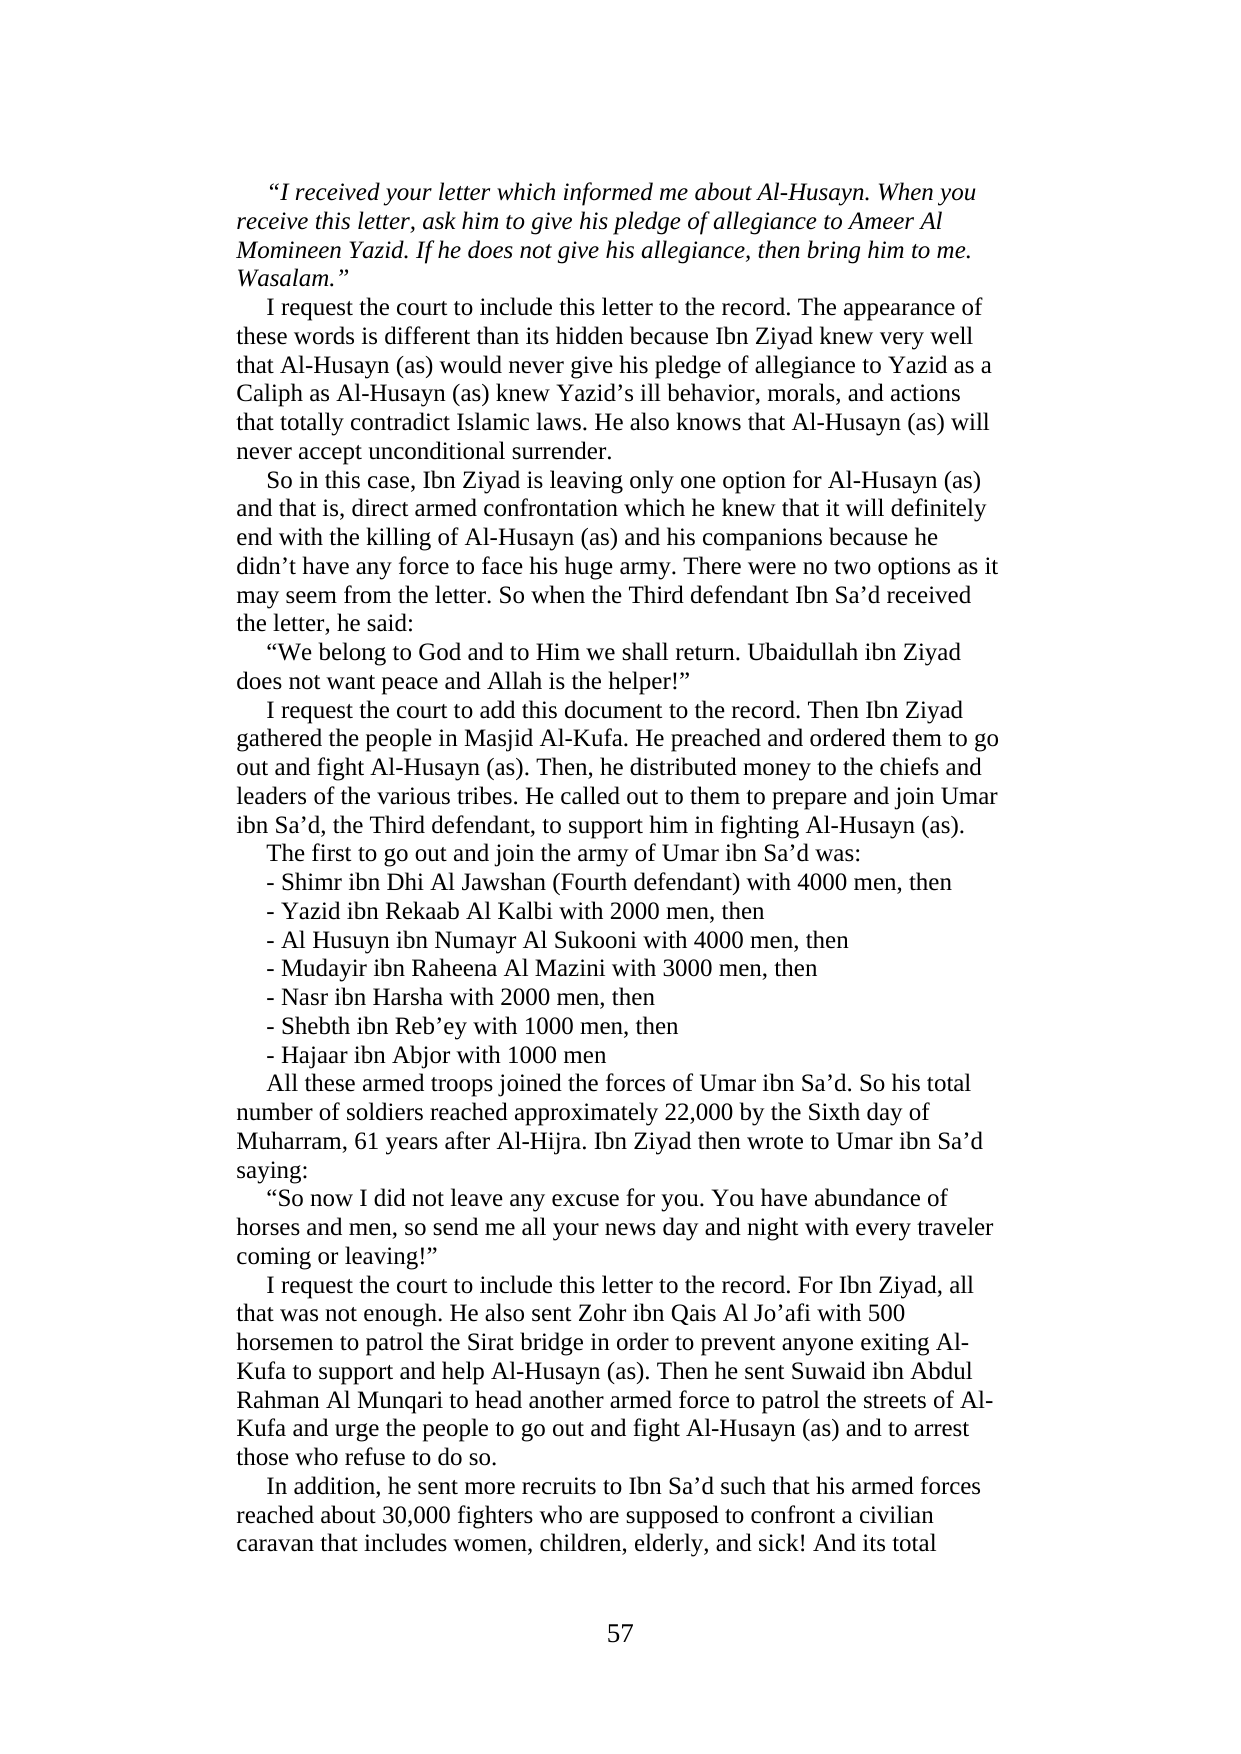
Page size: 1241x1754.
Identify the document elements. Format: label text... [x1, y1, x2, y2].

text I request the court to add this document to the record. Then Ibn Ziyad gathered the people in Masjid Al-Kufa. He preached and ordered them to go out and fight Al-Husayn (as). Then, he distributed money to the chiefs and leaders of the various tribes. He called out to them to prepare and join Umar ibn Sa’d, the Third defendant, to support him in fighting Al-Husayn (as). [236, 695, 1004, 838]
text - Mudayir ibn Raheena Al Mazini with 3000 men, then [236, 953, 1004, 982]
text The first to go out and join the army of Umar ibn Sa’d was: [236, 838, 1004, 867]
text - Yazid ibn Rekaab Al Kalbi with 2000 men, then [236, 896, 1004, 925]
text “I received your letter which informed me about Al-Husayn. When you receive this letter, ask him to give his pledge of allegiance to Ameer Al Momineen Yazid. If he does not give his allegiance, then bring him to me. Wasalam.” [236, 177, 1004, 292]
text All these armed troops joined the forces of Umar ibn Sa’d. So his total number of soldiers reached approximately 22,000 by the Sixth day of Muharram, 61 years after Al-Hijra. Ibn Ziyad then wrote to Umar ibn Sa’d saying: [236, 1068, 1004, 1183]
text I request the court to include this letter to the record. The appearance of these words is different than its hidden because Ibn Ziyad knew very well that Al-Husayn (as) would never give his pledge of allegiance to Yazid as a Caliph as Al-Husayn (as) knew Yazid’s ill behavior, morals, and actions that totally contradict Islamic laws. He also knows that Al-Husayn (as) will never accept unconditional surrender. [236, 292, 1004, 465]
text - Shimr ibn Dhi Al Jawshan (Fourth defendant) with 4000 men, then [236, 867, 1004, 896]
text “We belong to God and to Him we shall return. Ubaidullah ibn Ziyad does not want peace and Allah is the helper!” [236, 637, 1004, 695]
text I request the court to include this letter to the record. For Ibn Ziyad, all that was not enough. He also sent Zohr ibn Qais Al Jo’afi with 500 horsemen to patrol the Sirat bridge in order to prevent anyone exiting Al-Kufa to support and help Al-Husayn (as). Then he sent Suwaid ibn Abdul Rahman Al Munqari to head another armed force to patrol the streets of Al-Kufa and urge the people to go out and fight Al-Husayn (as) and to arrest those who refuse to do so. [236, 1270, 1004, 1471]
text In addition, he sent more recruits to Ibn Sa’d such that his armed forces reached about 30,000 fighters who are supposed to confront a civilian caravan that includes women, children, elderly, and sick! And its total [236, 1471, 1004, 1557]
text - Shebth ibn Reb’ey with 1000 men, then [236, 1011, 1004, 1040]
text - Hajaar ibn Abjor with 1000 men [236, 1040, 1004, 1068]
text “So now I did not leave any excuse for you. You have abundance of horses and men, so send me all your news day and night with every traveler coming or leaving!” [236, 1183, 1004, 1270]
text - Nasr ibn Harsha with 2000 men, then [236, 982, 1004, 1011]
text So in this case, Ibn Ziyad is leaving only one option for Al-Husayn (as) and that is, direct armed confrontation which he knew that it will definitely end with the killing of Al-Husayn (as) and his companions because he didn’t have any force to face his huge army. There were no two options as it may seem from the letter. So when the Third defendant Ibn Sa’d received the letter, he said: [236, 465, 1004, 637]
text - Al Husuyn ibn Numayr Al Sukooni with 4000 men, then [236, 925, 1004, 953]
